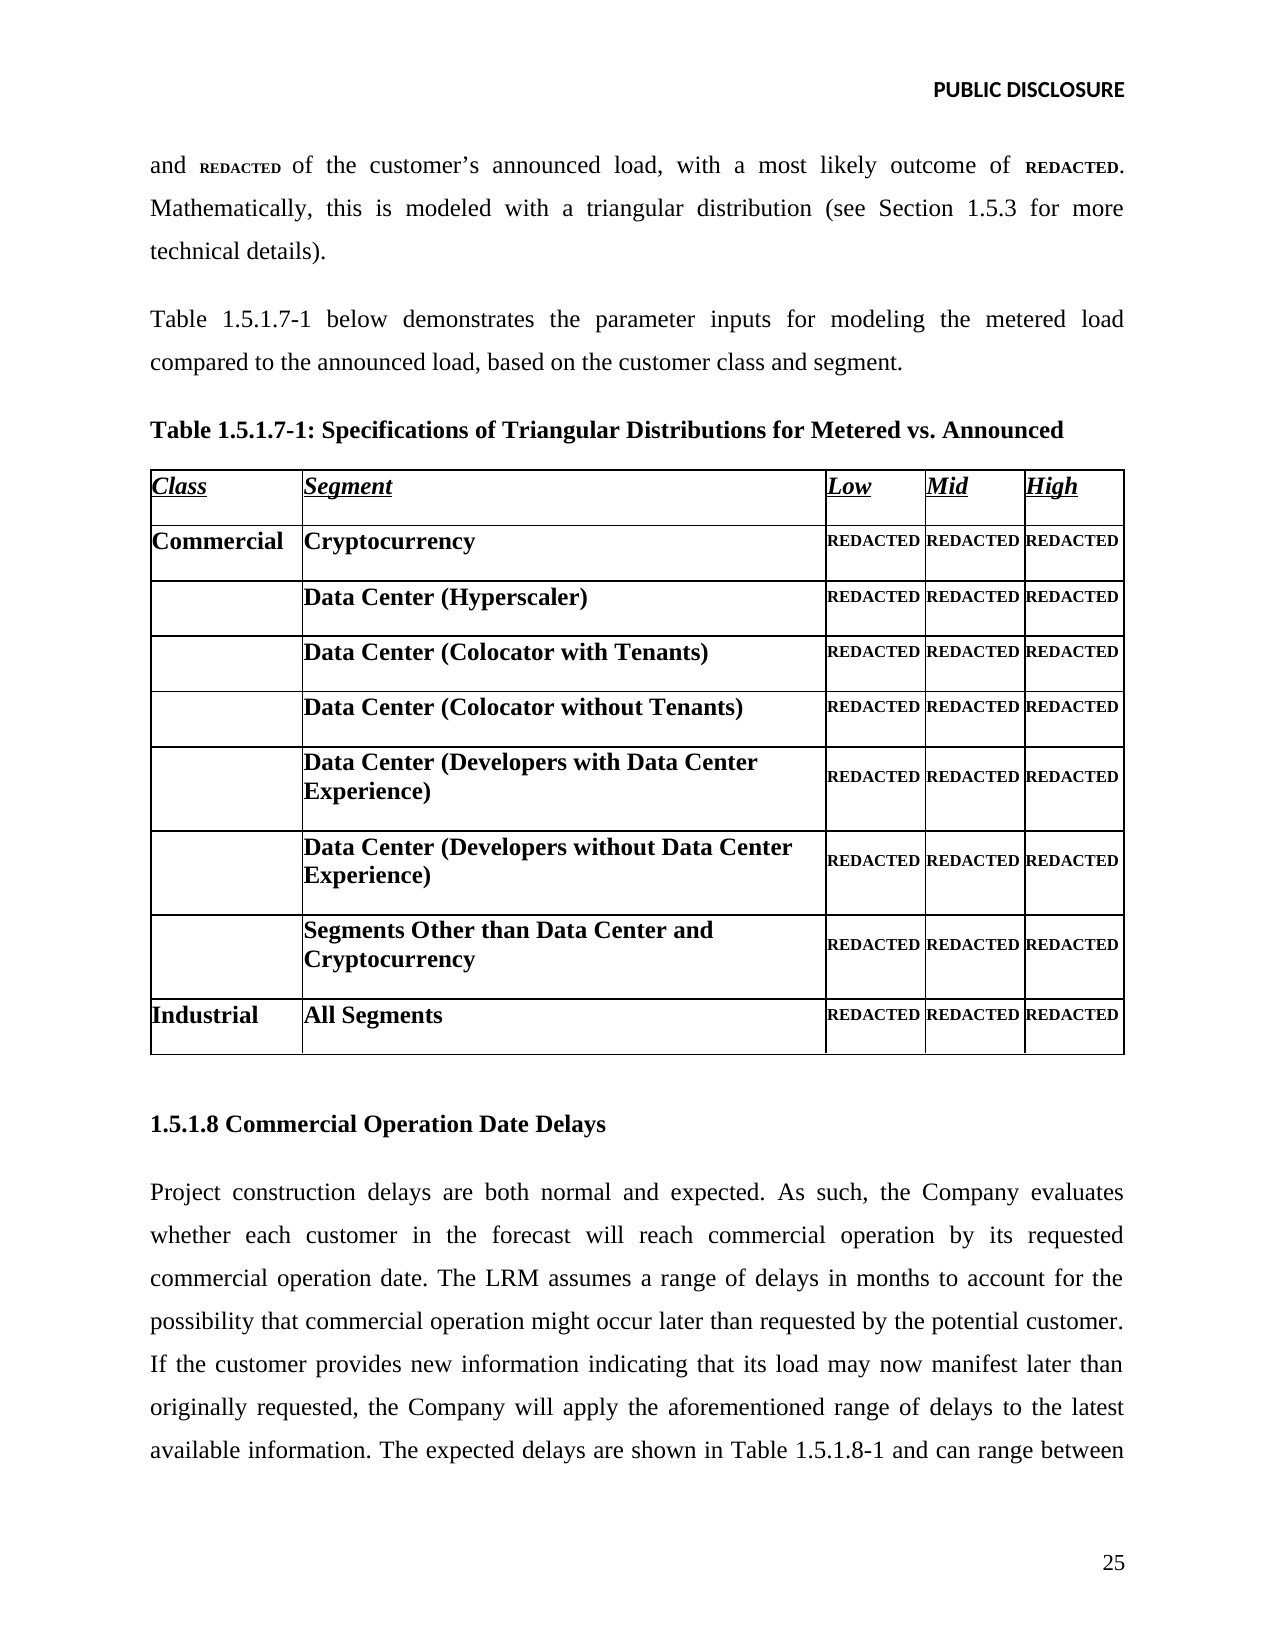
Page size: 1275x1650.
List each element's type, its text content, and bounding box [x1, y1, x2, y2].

table_cell REDACTED [827, 1000, 925, 1053]
table_cell Cryptocurrency [303, 526, 825, 580]
table_cell REDACTED [827, 748, 925, 830]
table_header Class [152, 471, 302, 525]
table_cell REDACTED [926, 748, 1024, 830]
text Table 1.5.1.7-1 below demonstrates the parameter inputs for modeling the metered load compared to the announced load, based on the customer class and segment. [150, 304, 1125, 376]
table_cell Data Center (Colocator with Tenants) [303, 637, 825, 691]
table_cell REDACTED [1026, 637, 1123, 691]
table_cell All Segments [303, 1000, 825, 1053]
table_cell REDACTED [926, 916, 1024, 998]
table_cell REDACTED [926, 582, 1024, 635]
table_cell REDACTED [926, 692, 1024, 746]
table_cell REDACTED [827, 832, 925, 914]
table_cell [152, 832, 302, 914]
table_cell REDACTED [926, 637, 1024, 691]
table_cell Data Center (Colocator without Tenants) [303, 692, 825, 746]
table_cell Data Center (Hyperscaler) [303, 582, 825, 635]
table_cell REDACTED [1026, 832, 1123, 914]
table_cell [152, 637, 302, 691]
table_header Mid [926, 471, 1024, 525]
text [150, 1177, 1125, 1464]
table_cell [152, 748, 302, 830]
table_header Low [827, 471, 925, 525]
table_cell Segments Other than Data Center and Cryptocurrency [303, 916, 825, 998]
table_cell REDACTED [926, 832, 1024, 914]
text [150, 150, 1125, 265]
text 1.5.1.8 Commercial Operation Date Delays [150, 1109, 1125, 1137]
table_cell [152, 916, 302, 998]
text Table 1.5.1.7-1: Specifications of Triangular Distributions for Metered vs. Announced [150, 416, 1125, 444]
table_cell REDACTED [827, 916, 925, 998]
table_cell REDACTED [827, 582, 925, 635]
table_cell REDACTED [1026, 1000, 1123, 1053]
table_cell REDACTED [1026, 582, 1123, 635]
table_header Segment [303, 471, 825, 525]
table_cell REDACTED [827, 526, 925, 580]
table_cell REDACTED [1026, 692, 1123, 746]
table_cell REDACTED [827, 692, 925, 746]
table_cell [152, 692, 302, 746]
table_cell Industrial [152, 1000, 302, 1053]
table_cell REDACTED [926, 1000, 1024, 1053]
table_header High [1026, 471, 1123, 525]
table_cell [152, 582, 302, 635]
table_cell Data Center (Developers without Data Center Experience) [303, 832, 825, 914]
table_cell REDACTED [1026, 526, 1123, 580]
table_cell REDACTED [926, 526, 1024, 580]
table_cell Commercial [152, 526, 302, 580]
table_cell Data Center (Developers with Data Center Experience) [303, 748, 825, 830]
table_cell REDACTED [1026, 916, 1123, 998]
table_cell REDACTED [1026, 748, 1123, 830]
table_cell REDACTED [827, 637, 925, 691]
